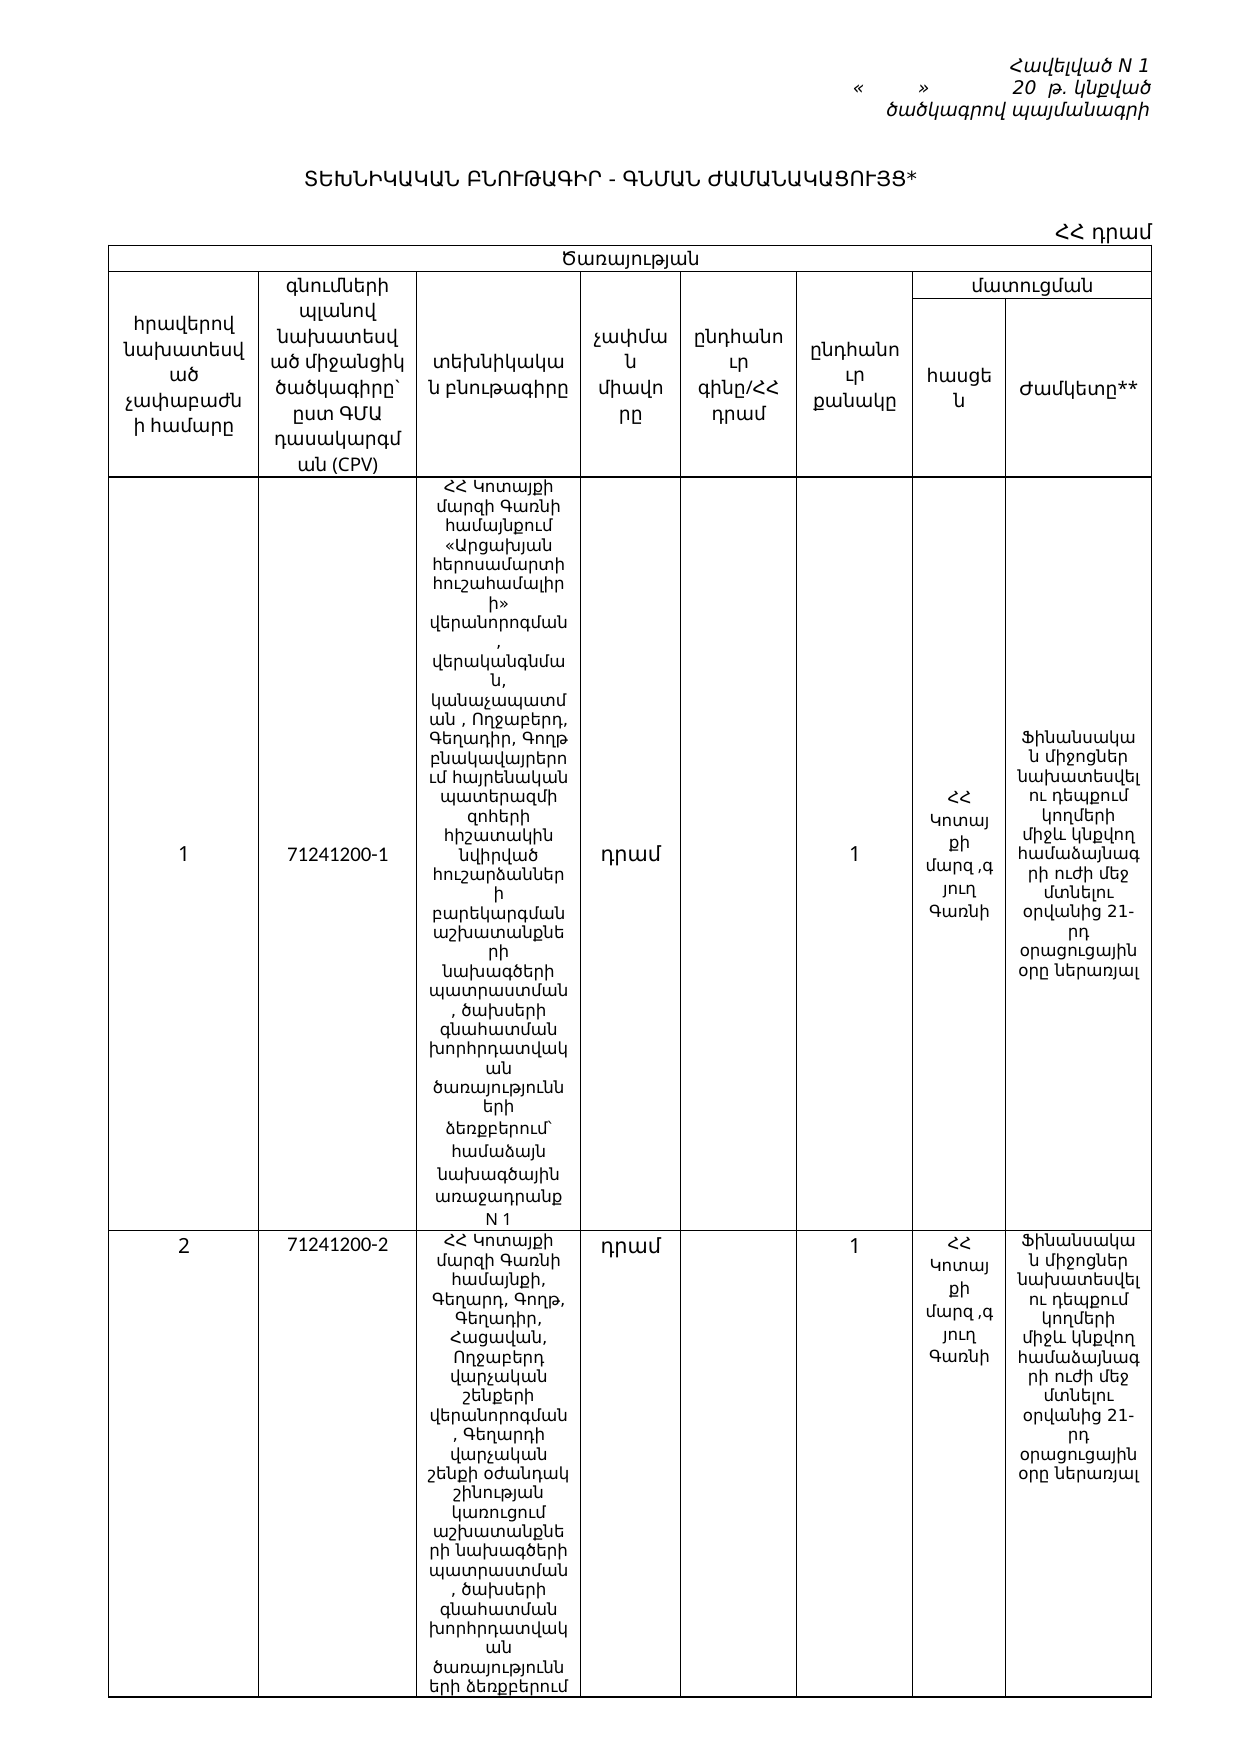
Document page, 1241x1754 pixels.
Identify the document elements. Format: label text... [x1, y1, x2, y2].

table_cell Ֆինանսական միջոցներ նախատեսվելու դեպքում կողմերի միջև կնքվող համաձայնագրի ուժի մեջ մտնելու օրվանից 21-րդ օրացուցային օրը ներառյալ [1006, 478, 1151, 1230]
text Հավելված N 1 [69, 56, 1152, 77]
table_cell 2 [109, 1231, 258, 1696]
table_cell հասցեն [913, 299, 1005, 476]
text ՏԵԽՆԻԿԱԿԱՆ ԲՆՈՒԹԱԳԻՐ - ԳՆՄԱՆ ԺԱՄԱՆԱԿԱՑՈՒՅՑ* [69, 167, 1152, 192]
table_cell Ժամկետը** [1006, 299, 1151, 476]
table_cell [1006, 1231, 1151, 1696]
table_cell չափման միավորը [581, 272, 680, 476]
table_cell 71241200-2 [259, 1231, 416, 1696]
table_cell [913, 1231, 1005, 1696]
table_cell գնումների պլանով նախատեսված միջանցիկ ծածկագիրը` ըստ ԳՄԱ դասակարգման (CPV) [259, 272, 416, 476]
table_cell 1 [109, 478, 258, 1230]
table_cell հրավերով նախատեսված չափաբաժնի համարը [109, 272, 258, 476]
table_cell [681, 478, 796, 1230]
table_cell դրամ [581, 1231, 680, 1696]
table_cell 1 [797, 1231, 912, 1696]
table_cell տեխնիկական բնութագիրը [417, 272, 580, 476]
text ծածկագրով պայմանագրի [69, 99, 1152, 121]
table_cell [417, 1231, 580, 1696]
table_header Ծառայության [109, 246, 1151, 271]
table_cell 1 [797, 478, 912, 1230]
table_cell [681, 1231, 796, 1696]
table_cell ընդհանուր գինը/ՀՀ դրամ [681, 272, 796, 476]
table_cell ՀՀ Կոտայքի մարզի Գառնի համայնքում «Արցախյան հերոսամարտի հուշահամալիրի» վերանորոգման, վերականգնման, կանաչապատման , Ողջաբերդ, Գեղադիր, Գողթ բնակավայրերում հայրենական պատերազմի զոհերի հիշատակին նվիրված հուշարձանների բարեկարգման աշխատանքների նախագծերի պատրաստման, ծախսերի գնահատման խորհրդատվական ծառայությունների ձեռքբերում՝ համաձայն նախագծային առաջադրանք N 1 [417, 478, 580, 1230]
table_cell ընդհանուր քանակը [797, 272, 912, 476]
table_cell դրամ [581, 478, 680, 1230]
text ՀՀ դրամ [69, 192, 1152, 244]
text « » 20 թ. կնքված [69, 77, 1152, 99]
table_cell ՀՀ Կոտայքի մարզ ,գյուղ Գառնի [913, 478, 1005, 1230]
table_cell 71241200-1 [259, 478, 416, 1230]
table_cell մատուցման [913, 272, 1151, 298]
